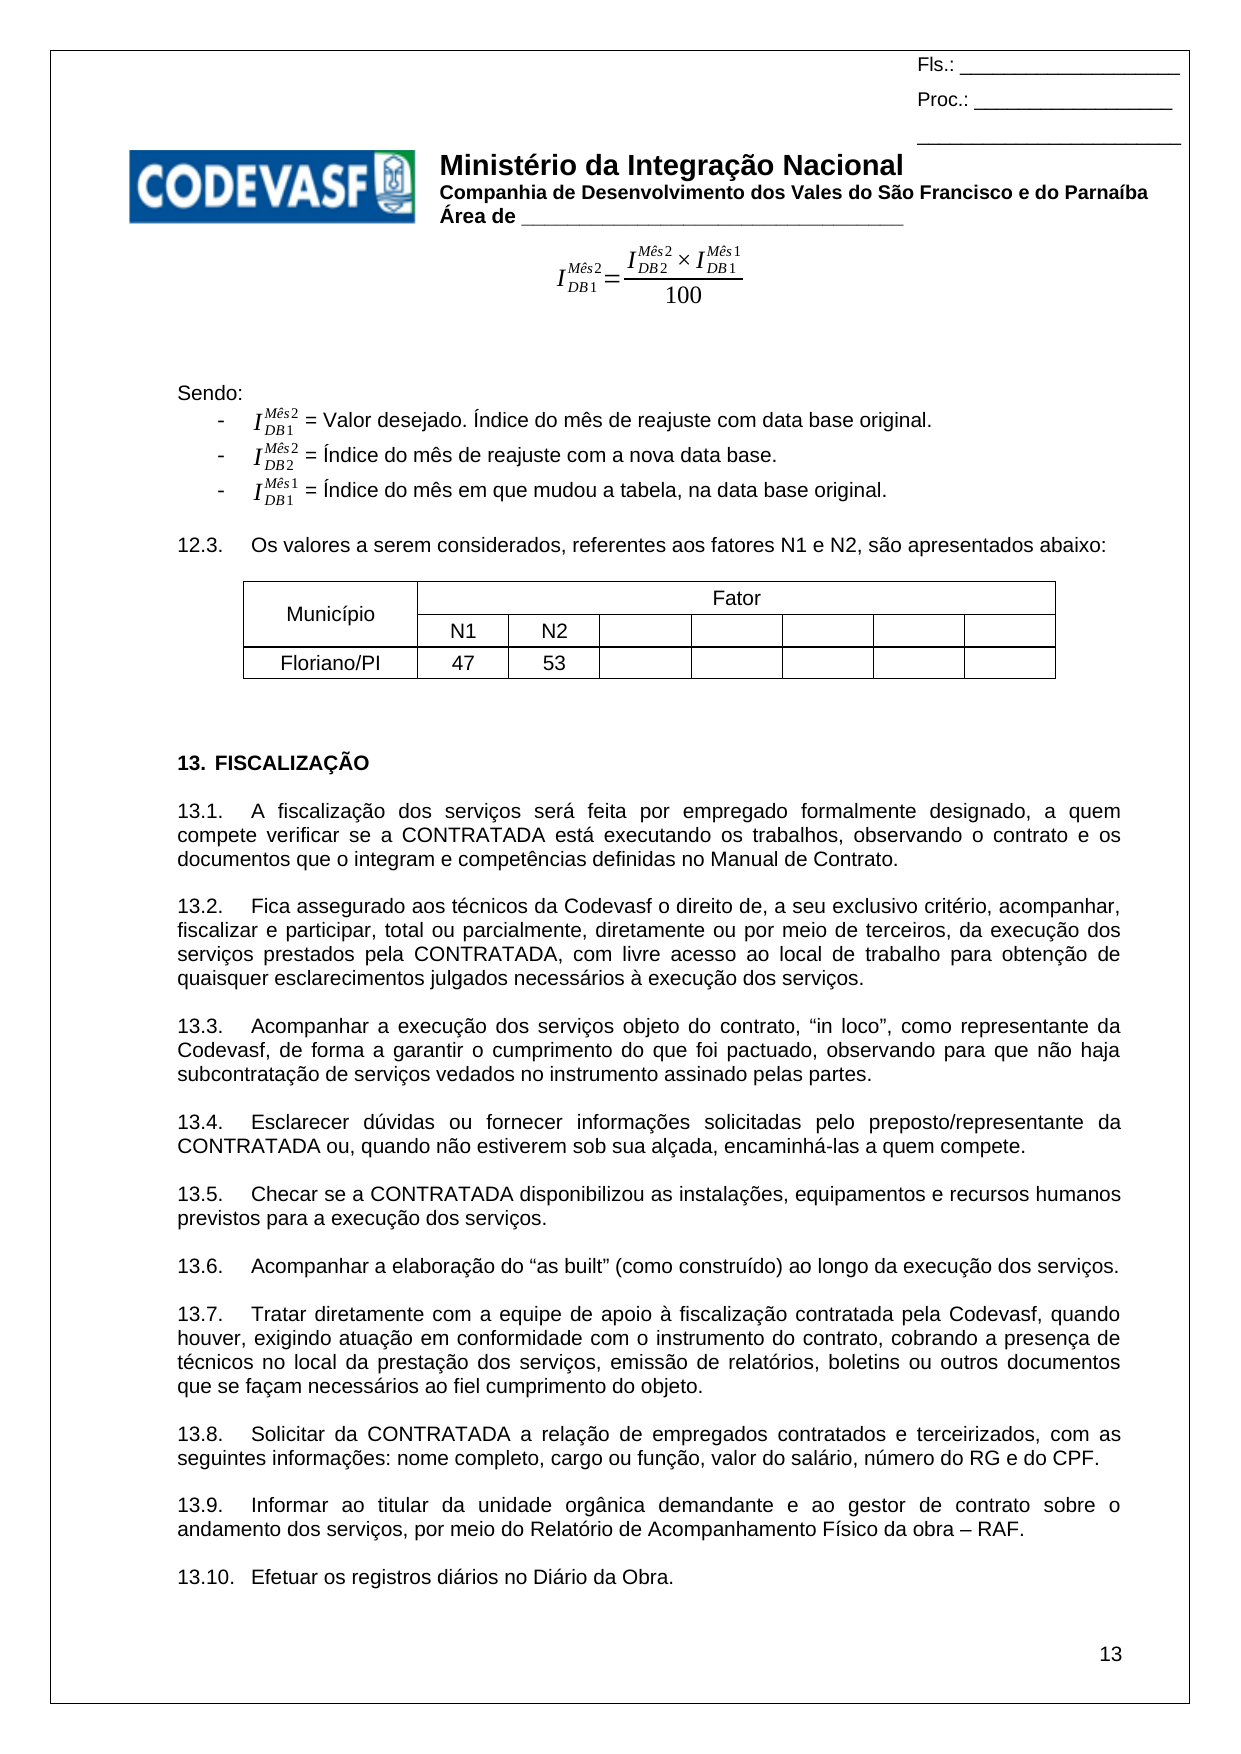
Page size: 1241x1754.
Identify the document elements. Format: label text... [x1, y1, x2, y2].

subtitle Acompanhar a execução dos serviços objeto do contrato, “in loco”, como representante da Codevasf, de forma a garantir o cumprimento do que foi pactuado, observando para que não haja subcontratação de serviços vedados no instrumento assinado pelas partes. [177, 1014, 1122, 1086]
table_cell [874, 648, 964, 678]
table_cell N2 [509, 615, 599, 646]
table_cell [783, 648, 873, 678]
text Sendo: [177, 380, 1122, 404]
list = Valor desejado. Índice do mês de reajuste com data base original. [214, 404, 1122, 439]
subtitle Solicitar da CONTRATADA a relação de empregados contratados e terceirizados, com as seguintes informações: nome completo, cargo ou função, valor do salário, número do RG e do CPF. [177, 1421, 1122, 1469]
table_cell [600, 615, 691, 646]
picture [129, 150, 417, 226]
subtitle Acompanhar a elaboração do “as built” (como construído) ao longo da execução dos serviços. [177, 1254, 1122, 1278]
list = Índice do mês de reajuste com a nova data base. [214, 439, 1122, 474]
table_cell [783, 615, 873, 646]
table_cell 53 [509, 648, 599, 678]
table_cell [692, 648, 782, 678]
subtitle Efetuar os registros diários no Diário da Obra. [177, 1565, 1122, 1589]
list = Índice do mês em que mudou a tabela, na data base original. [214, 474, 1122, 509]
table_cell [692, 615, 782, 646]
table_cell Floriano/PI [244, 648, 417, 678]
table_header Fator [418, 582, 1055, 614]
subtitle FISCALIZAÇÃO [177, 751, 1122, 774]
subtitle Esclarecer dúvidas ou fornecer informações solicitadas pelo preposto/representante da CONTRATADA ou, quando não estiverem sob sua alçada, encaminhá-las a quem compete. [177, 1110, 1122, 1158]
subtitle Checar se a CONTRATADA disponibilizou as instalações, equipamentos e recursos humanos previstos para a execução dos serviços. [177, 1182, 1122, 1230]
subtitle A fiscalização dos serviços será feita por empregado formalmente designado, a quem compete verificar se a CONTRATADA está executando os trabalhos, observando o contrato e os documentos que o integram e competências definidas no Manual de Contrato. [177, 798, 1122, 870]
subtitle Os valores a serem considerados, referentes aos fatores N1 e N2, são apresentados abaixo: [177, 533, 1122, 557]
table_header Município [244, 582, 417, 646]
table_cell 47 [418, 648, 508, 678]
table_cell [965, 615, 1055, 646]
table_cell N1 [418, 615, 508, 646]
subtitle Fica assegurado aos técnicos da Codevasf o direito de, a seu exclusivo critério, acompanhar, fiscalizar e participar, total ou parcialmente, diretamente ou por meio de terceiros, da execução dos serviços prestados pela CONTRATADA, com livre acesso ao local de trabalho para obtenção de quaisquer esclarecimentos julgados necessários à execução dos serviços. [177, 894, 1122, 990]
table_cell [965, 648, 1055, 678]
table_cell [600, 648, 691, 678]
subtitle Informar ao titular da unidade orgânica demandante e ao gestor de contrato sobre o andamento dos serviços, por meio do Relatório de Acompanhamento Físico da obra – RAF. [177, 1493, 1122, 1541]
table_cell [874, 615, 964, 646]
subtitle Tratar diretamente com a equipe de apoio à fiscalização contratada pela Codevasf, quando houver, exigindo atuação em conformidade com o instrumento do contrato, cobrando a presença de técnicos no local da prestação dos serviços, emissão de relatórios, boletins ou outros documentos que se façam necessários ao fiel cumprimento do objeto. [177, 1302, 1122, 1397]
